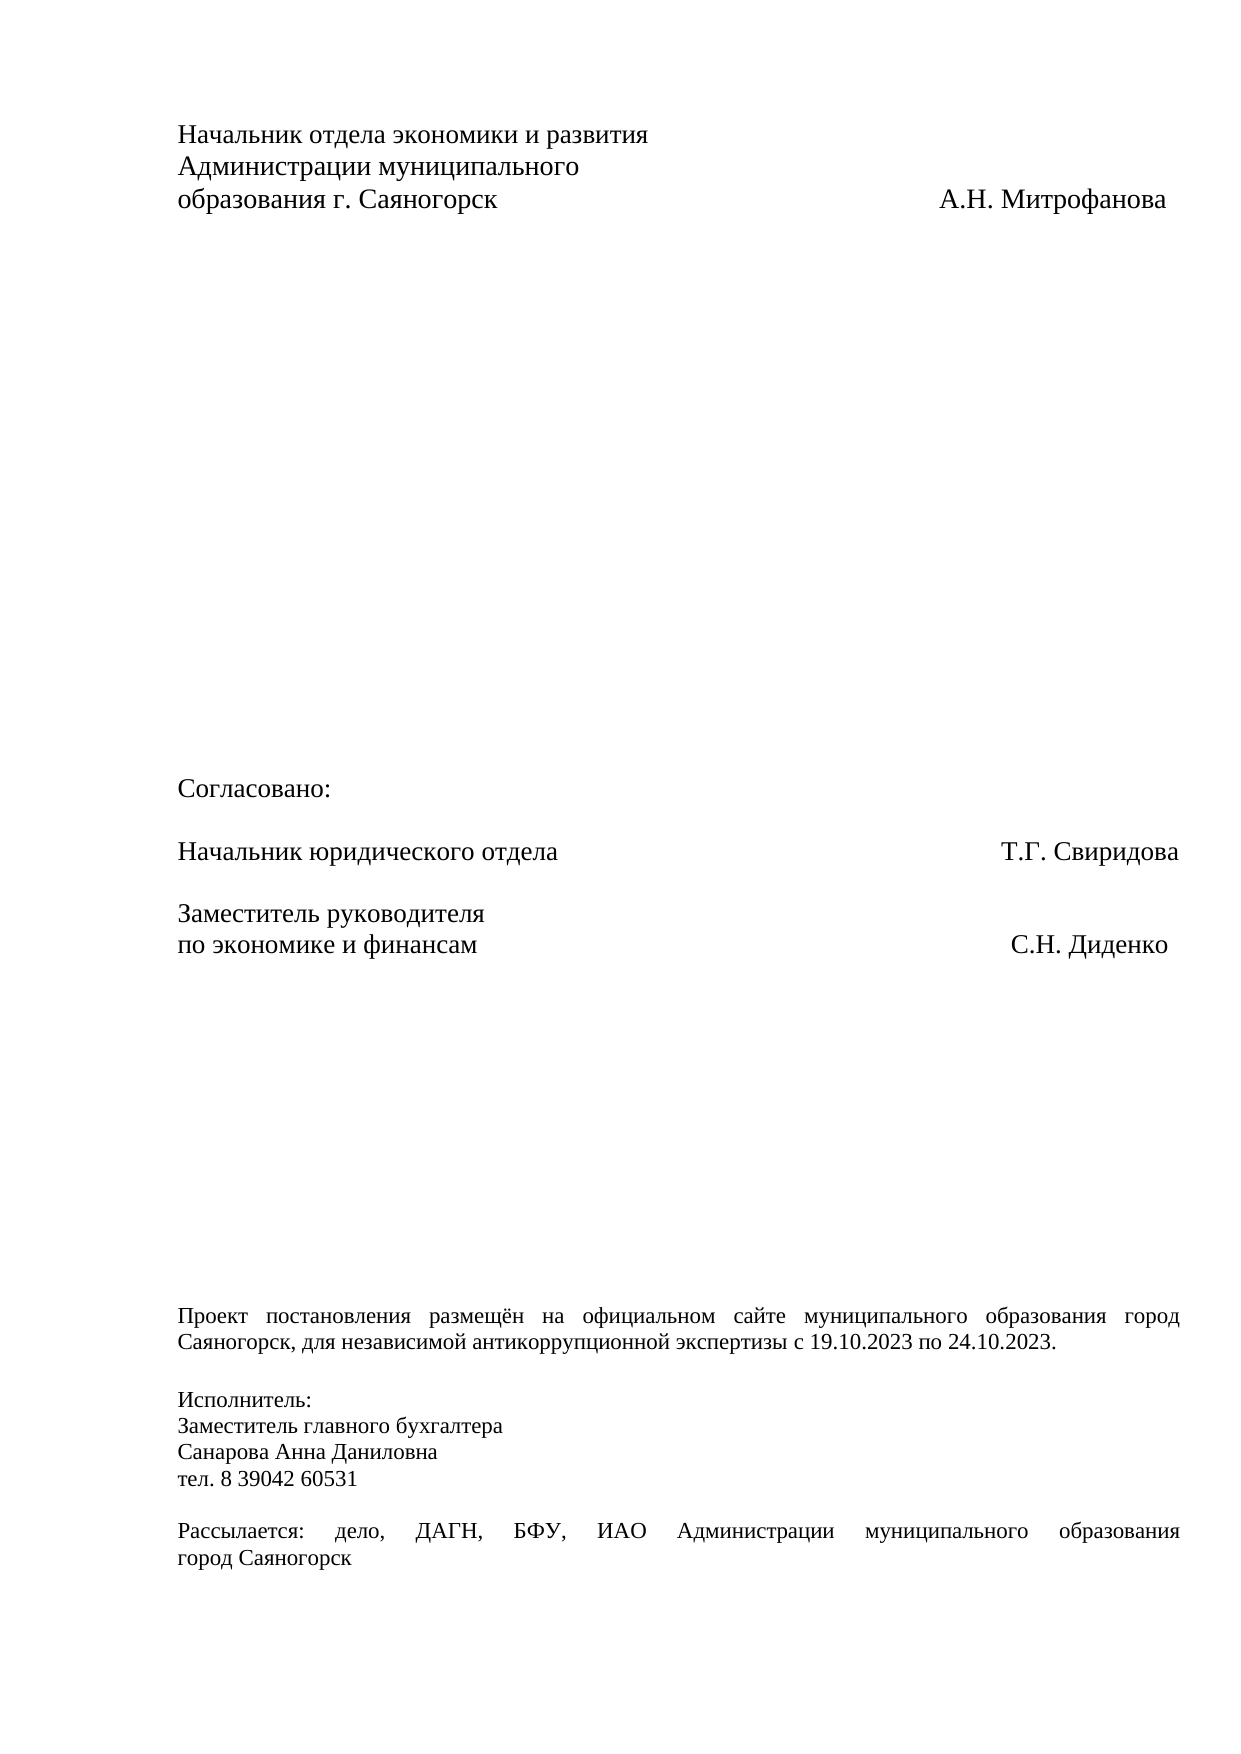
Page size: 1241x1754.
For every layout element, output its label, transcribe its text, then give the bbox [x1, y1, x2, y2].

text Согласовано: [177, 772, 1181, 803]
text Начальник юридического отдела Т.Г. Свиридова [177, 834, 1181, 866]
text тел. 8 39042 60531 [177, 1465, 1181, 1491]
text Начальник отдела экономики и развития [177, 118, 1181, 149]
text Исполнитель: [177, 1386, 1181, 1412]
text по экономике и финансам С.Н. Диденко [177, 928, 1181, 959]
text Рассылается: дело, ДАГН, БФУ, ИАО Администрации муниципального образования город Саяногорск [177, 1517, 1181, 1570]
text Администрации муниципального [177, 149, 1192, 182]
text образования г. Саяногорск А.Н. Митрофанова [177, 182, 1181, 214]
text Санарова Анна Даниловна [177, 1438, 1181, 1465]
text Заместитель руководителя [177, 897, 1181, 928]
text Заместитель главного бухгалтера [177, 1412, 1181, 1438]
text Проект постановления размещён на официальном сайте муниципального образования город Саяногорск, для независимой антикоррупционной экспертизы с 19.10.2023 по 24.10.2023. [177, 1302, 1181, 1354]
